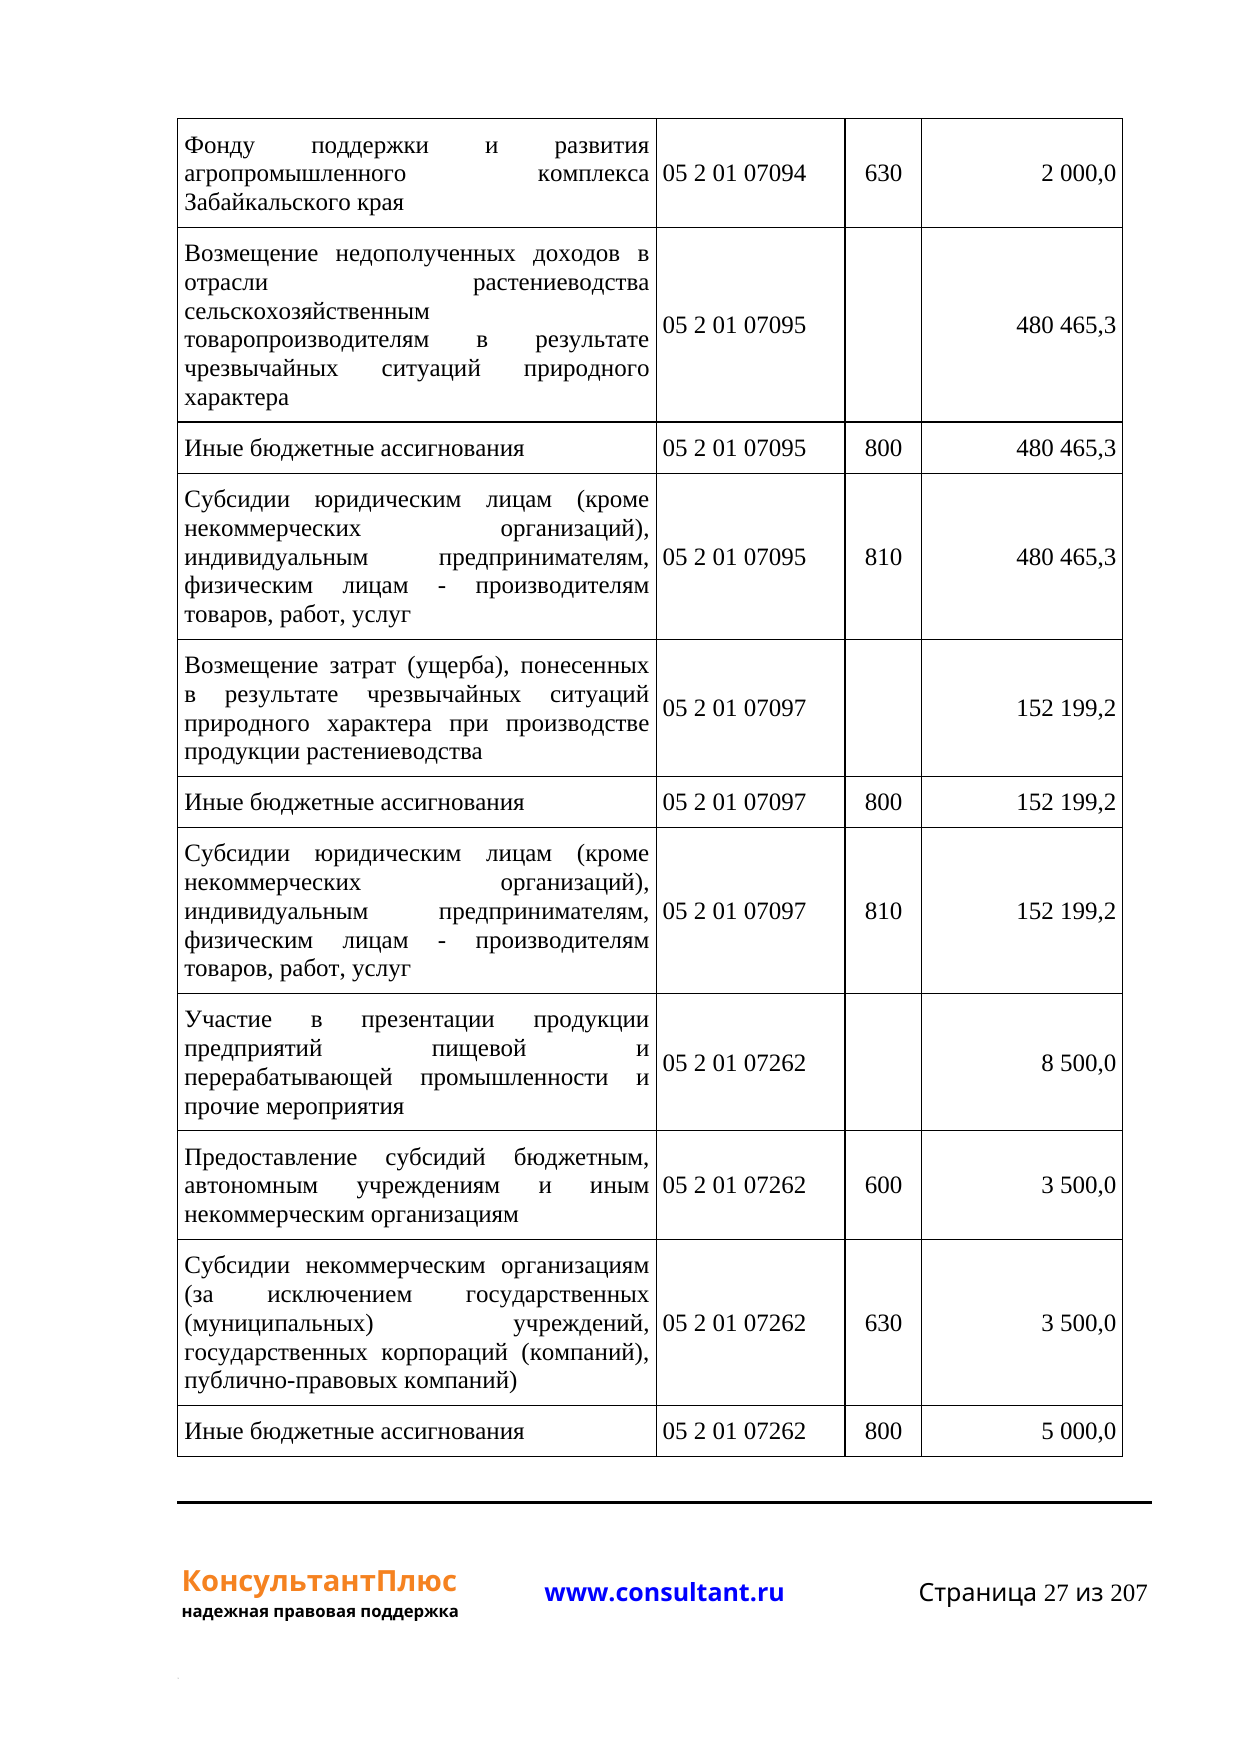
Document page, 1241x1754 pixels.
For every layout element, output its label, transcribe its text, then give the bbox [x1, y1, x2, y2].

table_cell 05 2 01 07262 [657, 1131, 844, 1239]
table_cell 05 2 01 07094 [657, 119, 844, 227]
table_cell Субсидии некоммерческим организациям (за исключением государственных (муниципальных) учреждений, государственных корпораций (компаний), публично-правовых компаний) [178, 1240, 656, 1405]
table_cell 480 465,3 [922, 228, 1122, 421]
table_cell [846, 640, 921, 776]
table_cell 480 465,3 [922, 474, 1122, 638]
table_cell 480 465,3 [922, 423, 1122, 472]
table_cell 810 [846, 474, 921, 638]
table_cell Субсидии юридическим лицам (кроме некоммерческих организаций), индивидуальным предпринимателям, физическим лицам - производителям товаров, работ, услуг [178, 828, 656, 993]
table_cell 05 2 01 07097 [657, 828, 844, 993]
table_cell 05 2 01 07097 [657, 640, 844, 776]
table_cell Субсидии юридическим лицам (кроме некоммерческих организаций), индивидуальным предпринимателям, физическим лицам - производителям товаров, работ, услуг [178, 474, 656, 638]
table_cell 152 199,2 [922, 828, 1122, 993]
table_cell 800 [846, 777, 921, 827]
table_cell 05 2 01 07262 [657, 1406, 844, 1456]
table_cell 05 2 01 07095 [657, 228, 844, 421]
table_cell 800 [846, 1406, 921, 1456]
table_cell [846, 994, 921, 1130]
table_cell 05 2 01 07262 [657, 994, 844, 1130]
table_cell 05 2 01 07095 [657, 423, 844, 472]
table_cell 05 2 01 07262 [657, 1240, 844, 1405]
table_cell Иные бюджетные ассигнования [178, 1406, 656, 1456]
table_cell Фонду поддержки и развития агропромышленного комплекса Забайкальского края [178, 119, 656, 227]
table_cell Возмещение затрат (ущерба), понесенных в результате чрезвычайных ситуаций природного характера при производстве продукции растениеводства [178, 640, 656, 776]
table_cell Иные бюджетные ассигнования [178, 423, 656, 472]
table_cell 3 500,0 [922, 1131, 1122, 1239]
table_cell Предоставление субсидий бюджетным, автономным учреждениям и иным некоммерческим организациям [178, 1131, 656, 1239]
table_cell 600 [846, 1131, 921, 1239]
table_cell 05 2 01 07097 [657, 777, 844, 827]
table_cell 630 [846, 119, 921, 227]
table_cell 800 [846, 423, 921, 472]
table_cell Возмещение недополученных доходов в отрасли растениеводства сельскохозяйственным товаропроизводителям в результате чрезвычайных ситуаций природного характера [178, 228, 656, 421]
table_cell 630 [846, 1240, 921, 1405]
table_cell Участие в презентации продукции предприятий пищевой и перерабатывающей промышленности и прочие мероприятия [178, 994, 656, 1130]
table_cell [846, 228, 921, 421]
table_cell 3 500,0 [922, 1240, 1122, 1405]
table_cell 152 199,2 [922, 640, 1122, 776]
table_cell Иные бюджетные ассигнования [178, 777, 656, 827]
table_cell 152 199,2 [922, 777, 1122, 827]
table_cell 05 2 01 07095 [657, 474, 844, 638]
table_cell 810 [846, 828, 921, 993]
table_cell 2 000,0 [922, 119, 1122, 227]
table_cell 8 500,0 [922, 994, 1122, 1130]
table_cell 5 000,0 [922, 1406, 1122, 1456]
